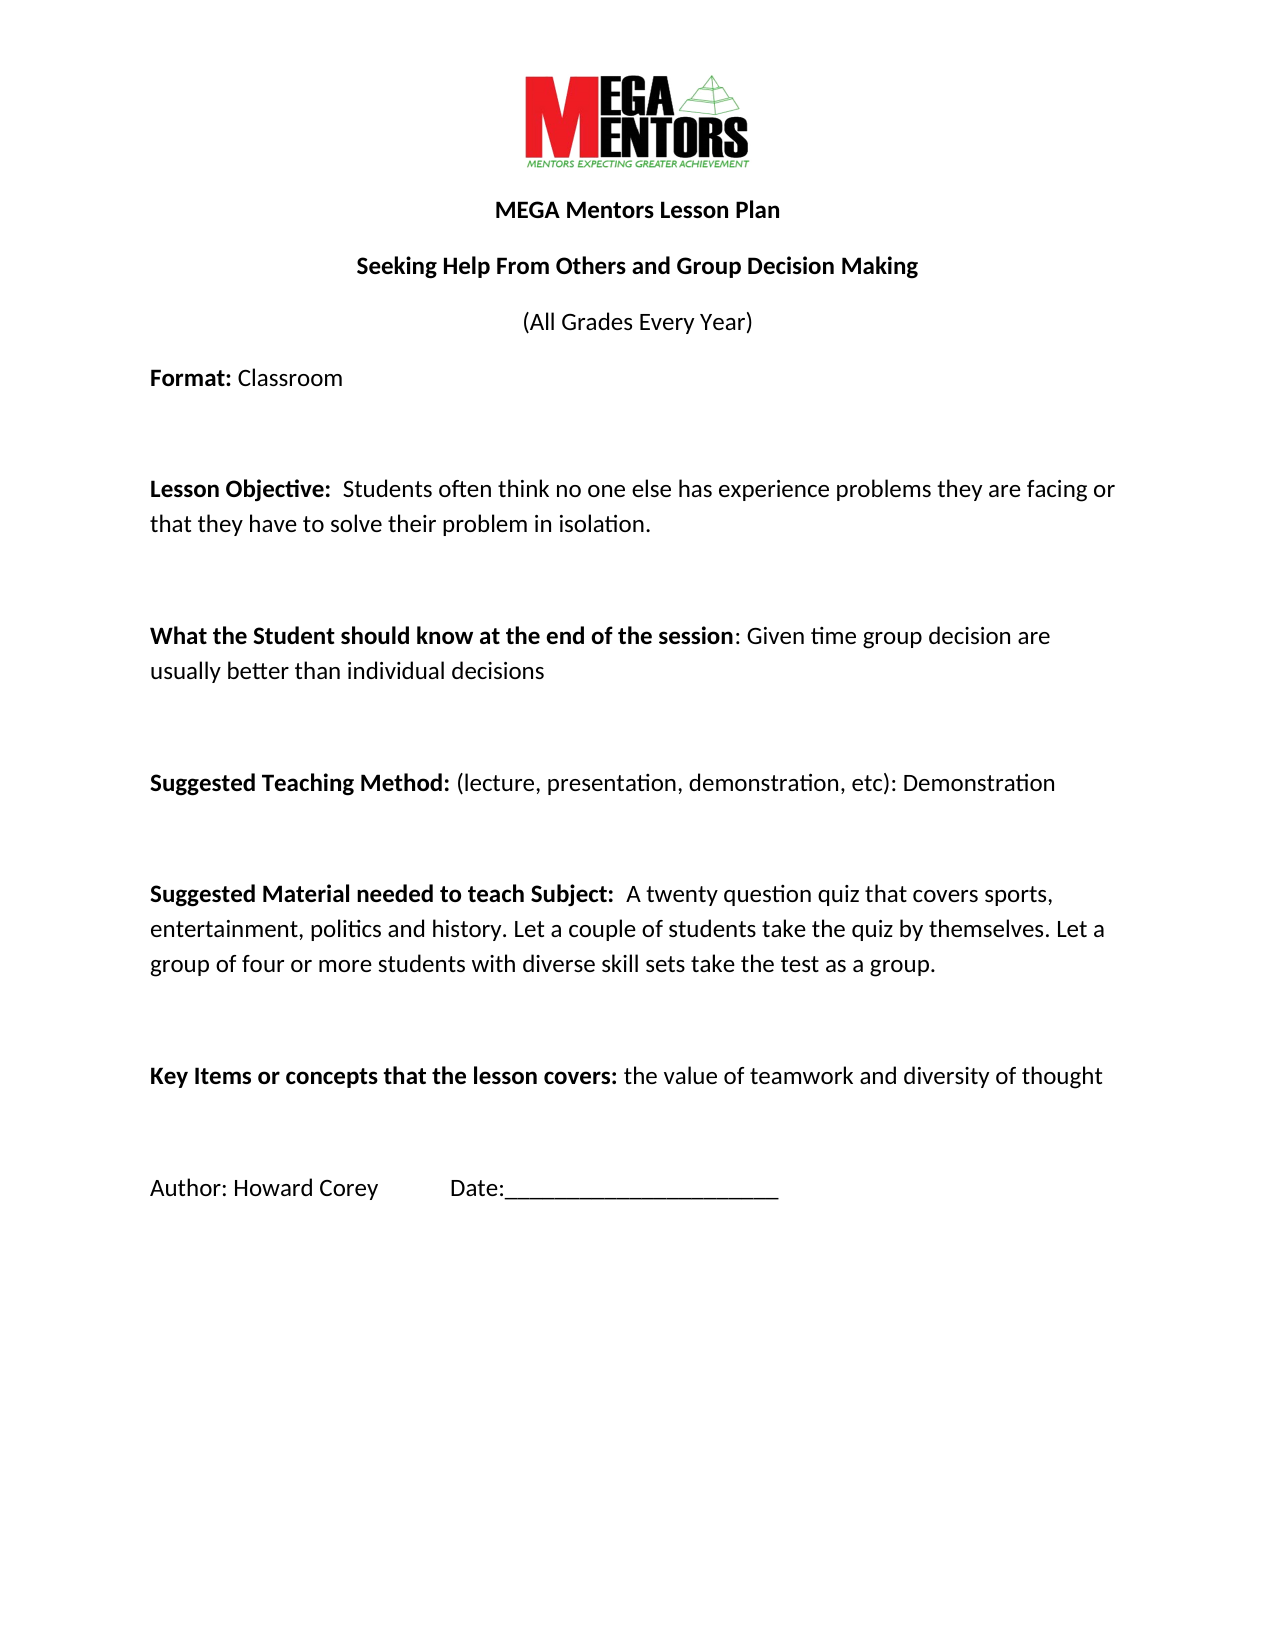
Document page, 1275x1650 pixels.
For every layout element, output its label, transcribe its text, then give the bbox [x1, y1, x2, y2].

text Seeking Help From Others and Group Decision Making [150, 250, 1125, 281]
text Key Items or concepts that the lesson covers: the value of teamwork and diversity of thought [150, 1060, 1125, 1091]
text (All Grades Every Year) [150, 306, 1125, 337]
text MEGA Mentors Lesson Plan [150, 194, 1125, 225]
text Suggested Material needed to teach Subject: A twenty question quiz that covers sports, entertainment, politics and history. Let a couple of students take the quiz by themselves. Let a group of four or more students with diverse skill sets take the test as a group. [150, 879, 1125, 979]
picture [523, 74, 752, 170]
text What the Student should know at the end of the session: Given time group decision are usually better than individual decisions [150, 620, 1125, 686]
text Author: Howard Corey Date:______________________ [150, 1172, 1125, 1202]
text Suggested Teaching Method: (lecture, presentation, demonstration, etc): Demonstration [150, 767, 1125, 797]
text Lesson Objective: Students often think no one else has experience problems they are facing or that they have to solve their problem in isolation. [150, 474, 1125, 539]
text Format: Classroom [150, 362, 1125, 392]
